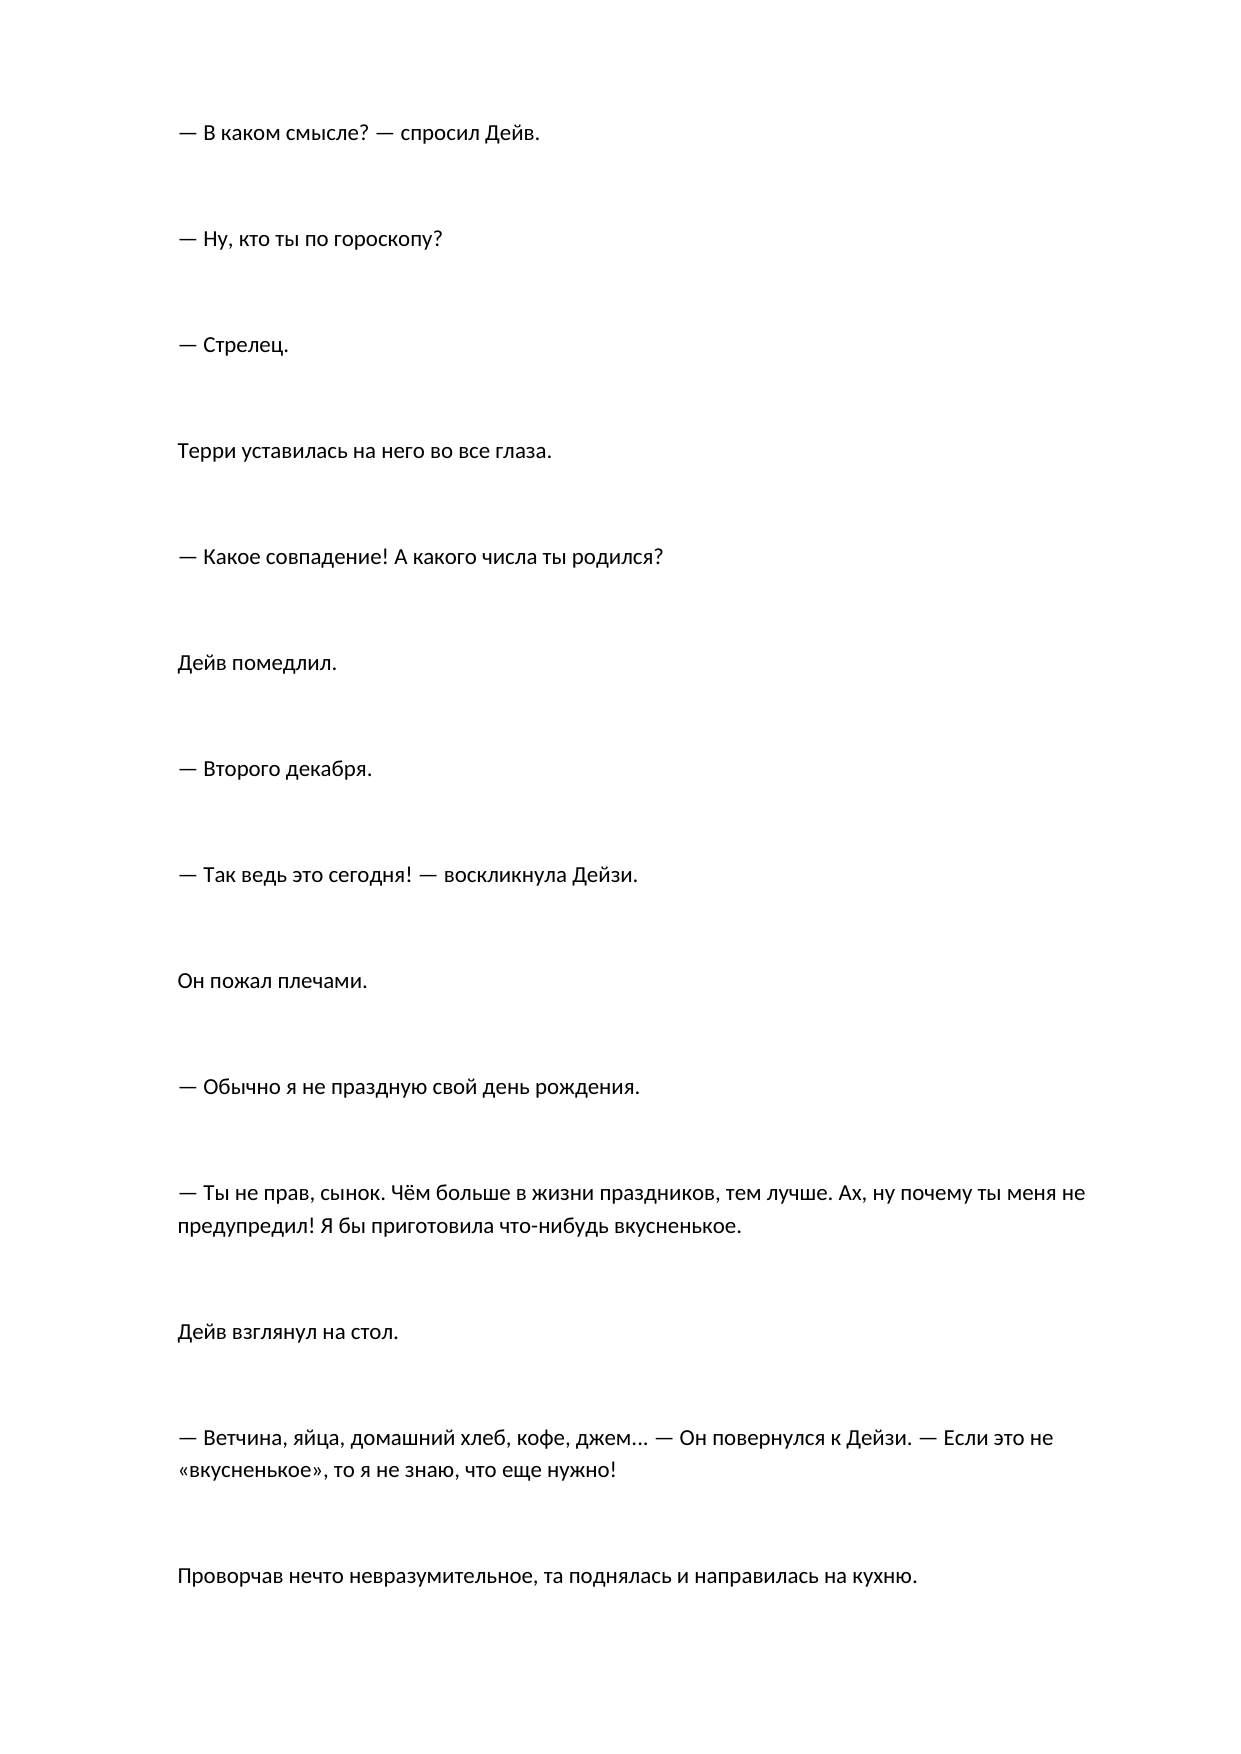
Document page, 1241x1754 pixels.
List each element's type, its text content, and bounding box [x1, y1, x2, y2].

text — Так ведь это сегодня! — воскликнула Дейзи. [177, 860, 1152, 888]
text Дейв помедлил. [177, 648, 1152, 676]
text Проворчав нечто невразумительное, та поднялась и направилась на кухню. [177, 1561, 1152, 1589]
text Терри уставилась на него во все глаза. [177, 436, 1152, 464]
text Дейв взглянул на стол. [177, 1317, 1152, 1345]
text — Ветчина, яйца, домашний хлеб, кофе, джем... — Он повернулся к Дейзи. — Если это не «вкусненькое», то я не знаю, что еще нужно! [177, 1423, 1152, 1483]
text — Какое совпадение! А какого числа ты родился? [177, 542, 1152, 570]
text Он пожал плечами. [177, 966, 1152, 994]
text — Стрелец. [177, 330, 1152, 358]
text — Обычно я не праздную свой день рождения. [177, 1072, 1152, 1101]
text — В каком смысле? — спросил Дейв. [177, 118, 1152, 146]
text — Ну, кто ты по гороскопу? [177, 224, 1152, 252]
text — Ты не прав, сынок. Чём больше в жизни праздников, тем лучше. Ах, ну почему ты меня не предупредил! Я бы приготовила что-нибудь вкусненькое. [177, 1178, 1152, 1239]
text — Второго декабря. [177, 754, 1152, 782]
